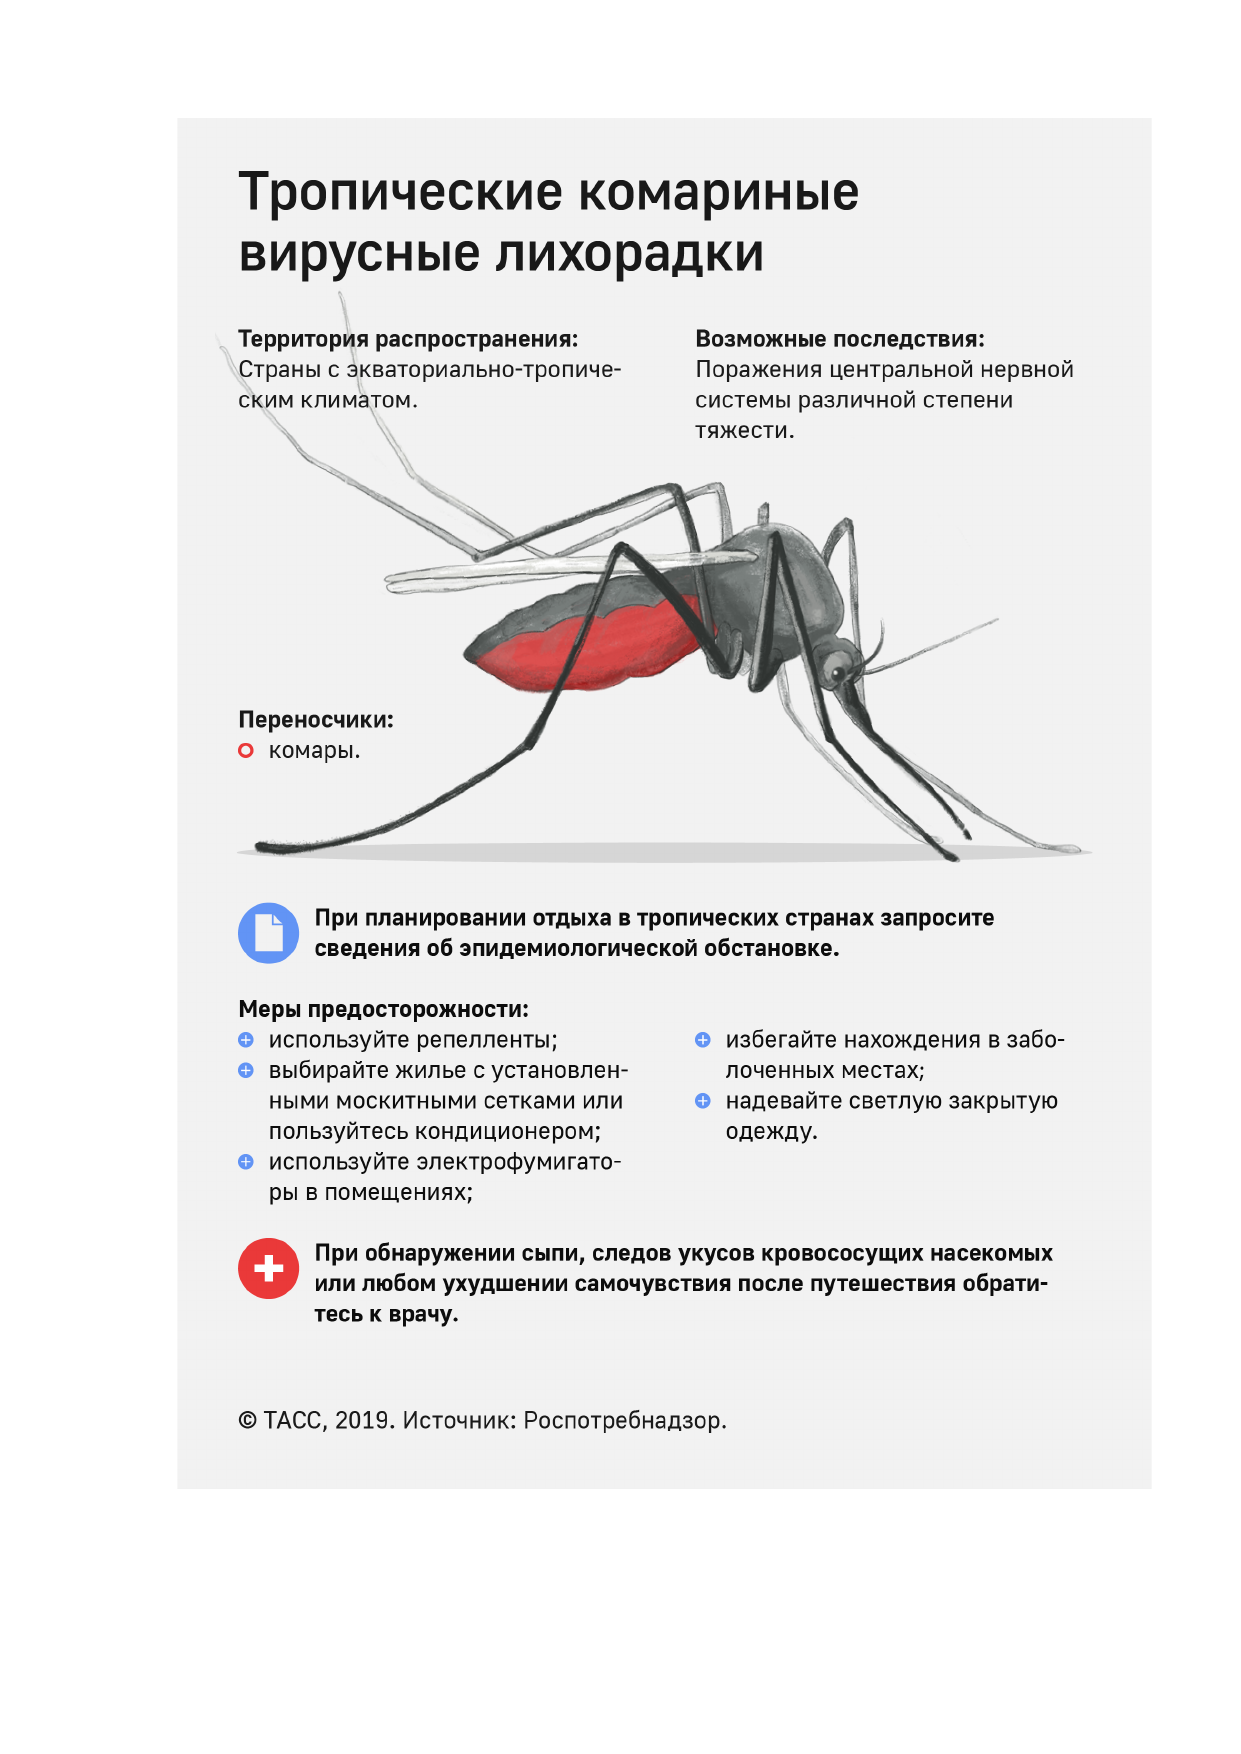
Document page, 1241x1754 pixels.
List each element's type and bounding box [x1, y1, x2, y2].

picture [177, 118, 1152, 1489]
